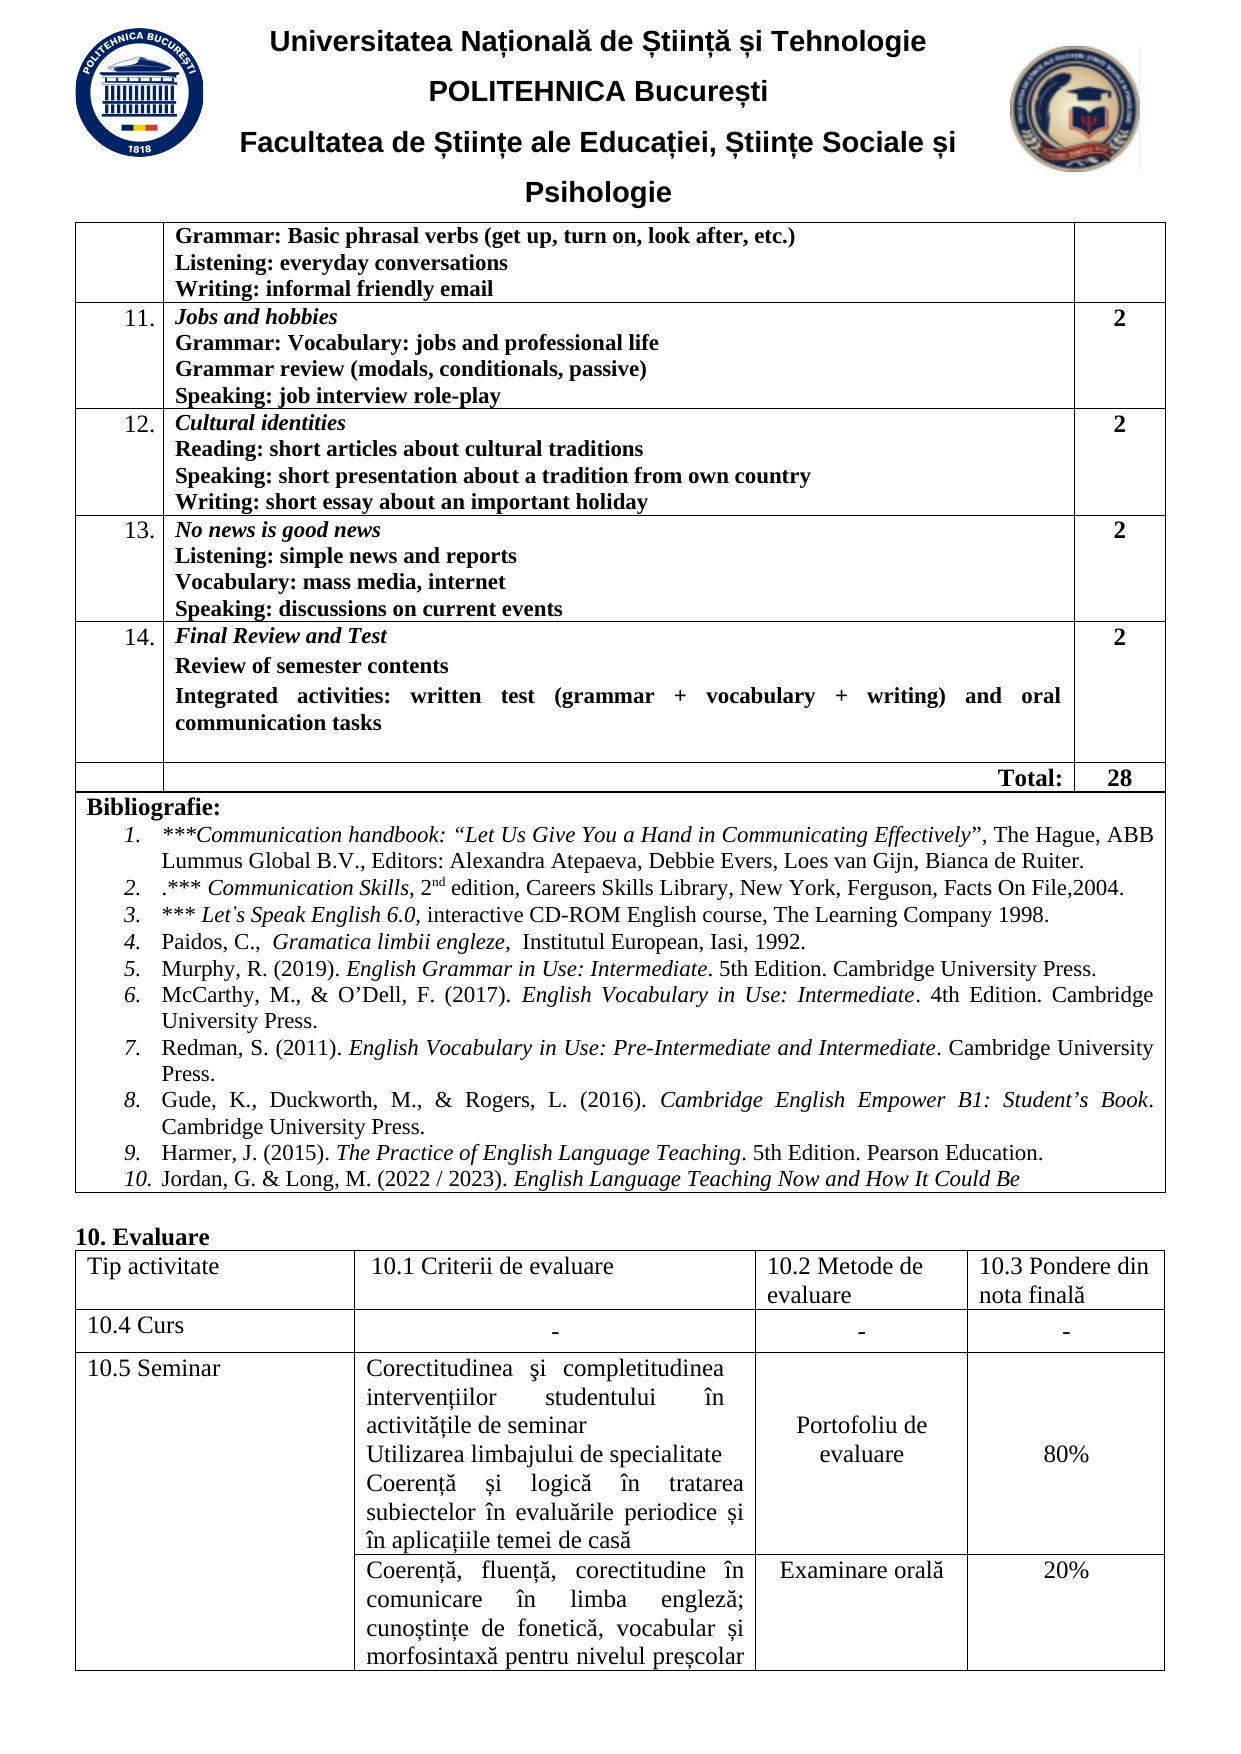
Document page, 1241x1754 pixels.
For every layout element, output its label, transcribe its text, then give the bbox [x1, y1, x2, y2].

table_cell - [756, 1310, 967, 1352]
table_cell [76, 516, 163, 621]
table_cell 20% [968, 1555, 1164, 1670]
table_header 10.1 Criterii de evaluare [355, 1251, 755, 1309]
table_cell 28 [1075, 763, 1165, 791]
table_cell 10.4 Curs [76, 1310, 354, 1352]
table_cell 2 [1075, 622, 1165, 762]
table_header 10.3 Pondere din nota finală [968, 1251, 1164, 1309]
table_cell [76, 622, 163, 762]
picture [1010, 46, 1142, 172]
table_cell 80% [968, 1353, 1164, 1554]
table_cell [76, 303, 163, 408]
table_cell Jobs and hobbies Grammar: Vocabulary: jobs and professional life Grammar review (modals, conditionals, passive) Speaking: job interview role-play [164, 303, 1074, 408]
table_cell Examinare orală [756, 1555, 967, 1670]
table_cell Corectitudinea şi completitudinea intervențiilor studentului în activitățile de seminar Utilizarea limbajului de specialitate Coerență și logică în tratarea subiectelor în evaluările periodice și în aplicațiile temei de casă [355, 1353, 755, 1554]
table_cell 2 [1075, 303, 1165, 408]
table_cell Portofoliu de evaluare [756, 1353, 967, 1554]
table_header 10.2 Metode de evaluare [756, 1251, 967, 1309]
table_cell [76, 763, 163, 791]
table_cell Final Review and Test Review of semester contents Integrated activities: written test (grammar + vocabulary + writing) and oral communication tasks [164, 622, 1074, 762]
text 10. Evaluare [75, 1222, 1165, 1250]
table_cell - [968, 1310, 1164, 1352]
table_cell Total: [164, 763, 1074, 791]
table_cell 2 [1075, 409, 1165, 514]
table_cell [76, 409, 163, 514]
table_cell 2 [1075, 516, 1165, 621]
table_cell Coerență, fluență, corectitudine în comunicare în limba engleză; cunoștințe de fonetică, vocabular și morfosintaxă pentru nivelul preșcolar și primar [355, 1555, 755, 1670]
table_cell 10.5 Seminar [76, 1353, 354, 1670]
table_cell Cultural identities Reading: short articles about cultural traditions Speaking: short presentation about a tradition from own country Writing: short essay about an important holiday [164, 409, 1074, 514]
table_cell Bibliografie: ***Communication handbook: “Let Us Give You a Hand in Communicating Effectively”, The Hague, ABB Lummus Global B.V., Editors: Alexandra Atepaeva, Debbie Evers, Loes van Gijn, Bianca de Ruiter. .*** Communication Skills, 2nd edition, Careers Skills Library, New York, Ferguson, Facts On File,2004. *** Let᾿s Speak English 6.0, interactive CD-ROM English course, The Learning Company 1998. Paidos, C., Gramatica limbii engleze, Institutul European, Iasi, 1992. Murphy, R. (2019). English Grammar in Use: Intermediate. 5th Edition. Cambridge University Press. McCarthy, M., & O’Dell, F. (2017). English Vocabulary in Use: Intermediate. 4th Edition. Cambridge University Press. Redman, S. (2011). English Vocabulary in Use: Pre-Intermediate and Intermediate. Cambridge University Press. Gude, K., Duckworth, M., & Rogers, L. (2016). Cambridge English Empower B1: Student’s Book. Cambridge University Press. Harmer, J. (2015). The Practice of English Language Teaching. 5th Edition. Pearson Education. Jordan, G. & Long, M. (2022 / 2023). English Language Teaching Now and How It Could Be [76, 793, 1165, 1192]
table_cell [76, 223, 163, 302]
table_cell No news is good news Listening: simple news and reports Vocabulary: mass media, internet Speaking: discussions on current events [164, 516, 1074, 621]
table_header Tip activitate [76, 1251, 354, 1309]
picture [75, 28, 204, 157]
table_cell - [355, 1310, 755, 1352]
table_cell 2 [1075, 223, 1165, 302]
